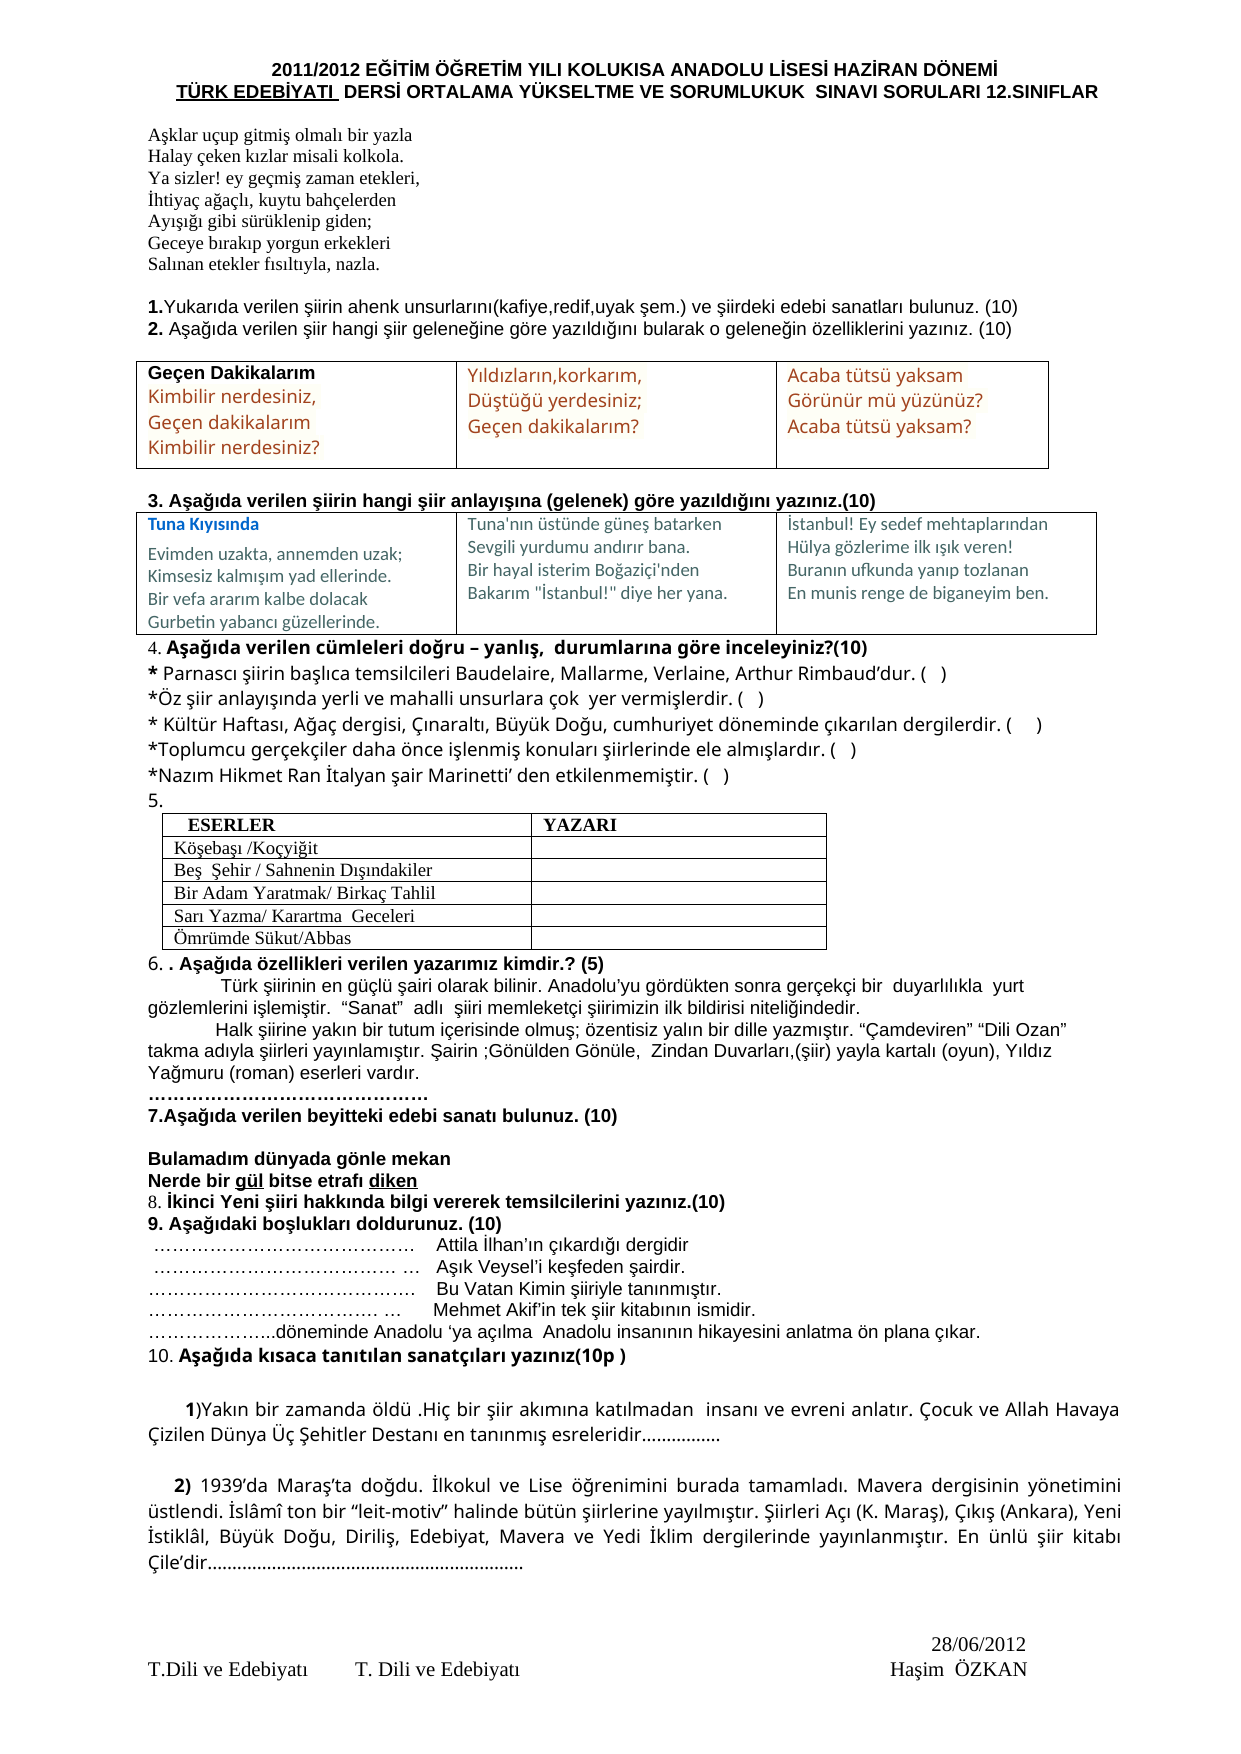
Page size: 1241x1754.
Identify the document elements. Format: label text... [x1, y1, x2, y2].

text ……………………………………. Bu Vatan Kimin şiiriyle tanınmıştır. [148, 1277, 1122, 1299]
text 2011/2012 EĞİTİM ÖĞRETİM YILI KOLUKISA ANADOLU LİSESİ HAZİRAN DÖNEMİ [148, 59, 1122, 81]
text * Parnascı şiirin başlıca temsilcileri Baudelaire, Mallarme, Verlaine, Arthur Rimbaud’dur. ( ) [148, 660, 1137, 686]
text Ayışığı gibi sürüklenip giden; [148, 210, 1122, 232]
text 7.Aşağıda verilen beyitteki edebi sanatı bulunuz. (10) [148, 1105, 1122, 1126]
text ……………………………………… [148, 1083, 1122, 1105]
text Geceye bırakıp yorgun erkekleri [148, 232, 1122, 253]
text *Nazım Hikmet Ran İtalyan şair Marinetti’ den etkilenmemiştir. ( ) [148, 762, 1137, 788]
table_cell [532, 927, 826, 949]
text 6. . Aşağıda özellikleri verilen yazarımız kimdir.? (5) [148, 950, 1122, 975]
table_cell [532, 837, 826, 858]
text 1.Yukarıda verilen şiirin ahenk unsurlarını(kafiye,redif,uyak şem.) ve şiirdeki edebi sanatları bulunuz. (10) [148, 296, 1122, 318]
text ………………...döneminde Anadolu ‘ya açılma Anadolu insanının hikayesini anlatma ön plana çıkar. [148, 1320, 1122, 1342]
text T.Dili ve Edebiyatı T. Dili ve Edebiyatı Haşim ÖZKAN [148, 1656, 1122, 1681]
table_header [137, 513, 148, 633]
table_cell [532, 905, 826, 926]
table_cell [532, 859, 826, 881]
text Ya sizler! ey geçmiş zaman etekleri, [148, 167, 1122, 188]
text 2. Aşağıda verilen şiir hangi şiir geleneğine göre yazıldığını bularak o geleneğin özelliklerini yazınız. (10) [148, 318, 1137, 339]
text 10. Aşağıda kısaca tanıtılan sanatçıları yazınız(10p ) [148, 1342, 1122, 1367]
text 2) 1939’da Maraş’ta doğdu. İlkokul ve Lise öğrenimini burada tamamladı. Mavera dergisinin yönetimini üstlendi. İslâmî ton bir “leit-motiv” halinde bütün şiirlerine yayılmıştır. Şiirleri Açı (K. Maraş), Çıkış (Ankara), Yeni İstiklâl, Büyük Doğu, Diriliş, Edebiyat, Mavera ve Yedi İklim dergilerinde yayınlanmıştır. En ünlü şiir kitabı Çile’dir.……………………………………………………… [148, 1473, 1122, 1575]
text Salınan etekler fısıltıyla, nazla. [148, 253, 1122, 275]
text …………………………………… Attila İlhan’ın çıkardığı dergidir [148, 1234, 1122, 1256]
table_header ESERLER [163, 814, 531, 836]
text ………………………………. … Mehmet Akif’in tek şiir kitabının ismidir. [148, 1299, 1122, 1320]
table_header Tuna'nın üstünde güneş batarken Sevgili yurdumu andırır bana. Bir hayal isterim Boğaziçi'nden Bakarım "İstanbul!" diye her yana. [457, 513, 776, 633]
text 4. Aşağıda verilen cümleleri doğru – yanlış, durumlarına göre inceleyiniz?(10) [148, 634, 1137, 660]
text ………………………………… … Aşık Veysel’i keşfeden şairdir. [148, 1256, 1122, 1277]
text 3. Aşağıda verilen şiirin hangi şiir anlayışına (gelenek) göre yazıldığını yazınız.(10) [148, 490, 1122, 512]
table_header Geçen Dakikalarım Kimbilir nerdesiniz, Geçen dakikalarım Kimbilir nerdesiniz? [137, 362, 456, 467]
text 9. Aşağıdaki boşlukları doldurunuz. (10) [148, 1213, 1122, 1234]
table_cell Beş Şehir / Sahnenin Dışındakiler [163, 859, 531, 881]
text *Toplumcu gerçekçiler daha önce işlenmiş konuları şiirlerinde ele almışlardır. ( ) [148, 737, 1137, 762]
text Bulamadım dünyada gönle mekan [148, 1148, 1122, 1169]
table_header YAZARI [532, 814, 826, 836]
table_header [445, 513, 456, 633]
text 1)Yakın bir zamanda öldü .Hiç bir şiir akımına katılmadan insanı ve evreni anlatır. Çocuk ve Allah Havaya Çizilen Dünya Üç Şehitler Destanı en tanınmış esreleridir……………. [148, 1396, 1122, 1447]
table_header Yıldızların,korkarım, Düştüğü yerdesiniz; Geçen dakikalarım? [457, 362, 776, 467]
text Aşklar uçup gitmiş olmalı bir yazla [148, 124, 1122, 145]
text TÜRK EDEBİYATI DERSİ ORTALAMA YÜKSELTME VE SORUMLUKUK SINAVI SORULARI 12.SINIFLAR [148, 81, 1122, 102]
table_header Acaba tütsü yaksam Görünür mü yüzünüz? Acaba tütsü yaksam? [777, 362, 1048, 467]
text İhtiyaç ağaçlı, kuytu bahçelerden [148, 188, 1122, 210]
text * Kültür Haftası, Ağaç dergisi, Çınaraltı, Büyük Doğu, cumhuriyet döneminde çıkarılan dergilerdir. ( ) [148, 711, 1137, 737]
text *Öz şiir anlayışında yerli ve mahalli unsurlara çok yer vermişlerdir. ( ) [148, 686, 1137, 711]
text Türk şiirinin en güçlü şairi olarak bilinir. Anadolu’yu gördükten sonra gerçekçi bir duyarlılıkla yurt gözlemlerini işlemiştir. “Sanat” adlı şiiri memleketçi şiirimizin ilk bildirisi niteliğindedir. [148, 975, 1122, 1018]
text 28/06/2012 [148, 1632, 1122, 1656]
table_cell Sarı Yazma/ Karartma Geceleri [163, 905, 531, 926]
text Halay çeken kızlar misali kolkola. [148, 145, 1122, 167]
table_cell [532, 882, 826, 903]
table_cell Bir Adam Yaratmak/ Birkaç Tahlil [163, 882, 531, 903]
text Nerde bir gül bitse etrafı diken [148, 1169, 1122, 1191]
table_cell Ömrümde Sükut/Abbas [163, 927, 531, 949]
text 5. [148, 788, 1137, 813]
table_header İstanbul! Ey sedef mehtaplarından Hülya gözlerime ilk ışık veren! Buranın ufkunda yanıp tozlanan En munis renge de biganeyim ben. [777, 513, 1096, 633]
table_cell Köşebaşı /Koçyiğit [163, 837, 531, 858]
text 8. İkinci Yeni şiiri hakkında bilgi vererek temsilcilerini yazınız.(10) [148, 1191, 1122, 1213]
text Halk şiirine yakın bir tutum içerisinde olmuş; özentisiz yalın bir dille yazmıştır. “Çamdeviren” “Dili Ozan” takma adıyla şiirleri yayınlamıştır. Şairin ;Gönülden Gönüle, Zindan Duvarları,(şiir) yayla kartalı (oyun), Yıldız Yağmuru (roman) eserleri vardır. [148, 1018, 1122, 1083]
